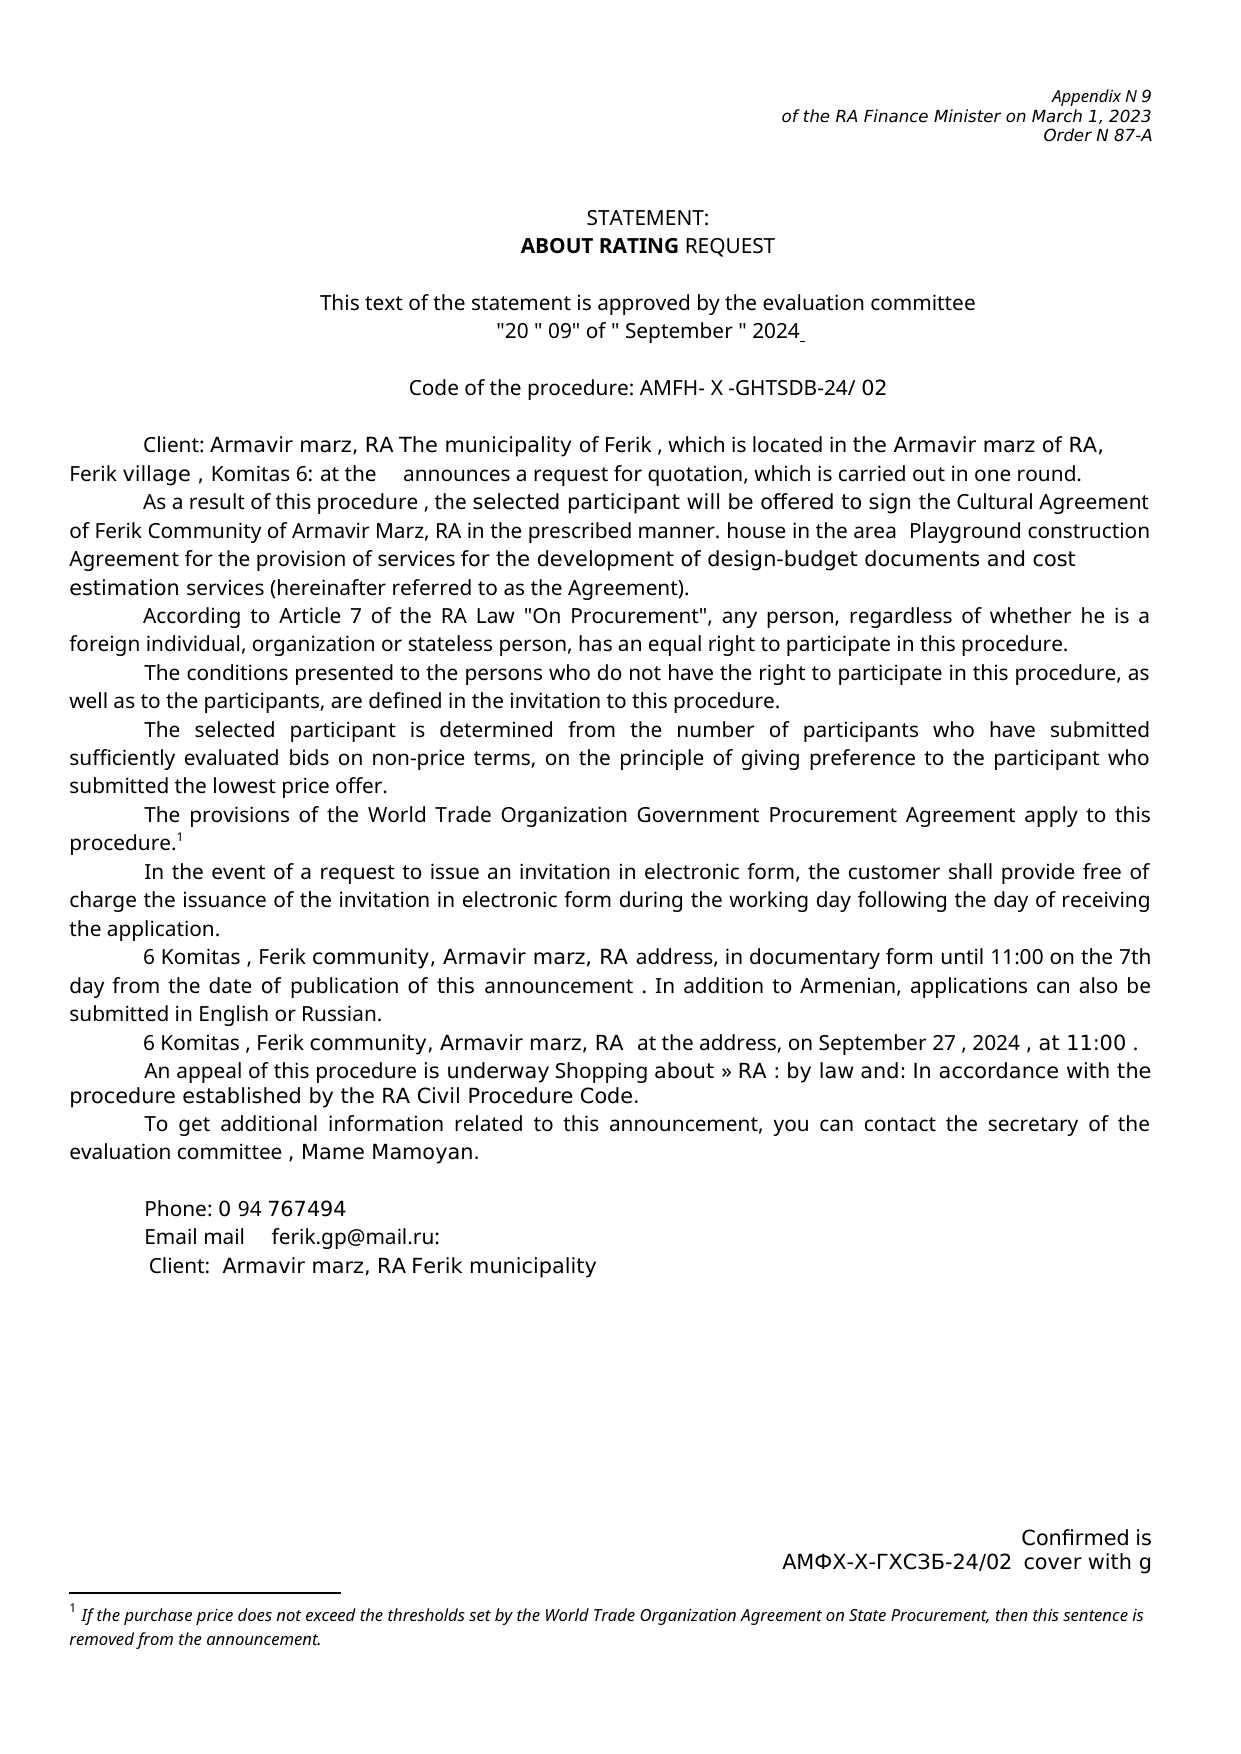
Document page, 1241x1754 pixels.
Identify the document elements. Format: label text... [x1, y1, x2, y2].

text An appeal of this procedure is underway Shopping​ about » RA : by law and: In accordance with the procedure established by the RA Civil Procedure Code. [69, 1056, 1152, 1109]
text STATEMENT: [69, 203, 1152, 231]
text of the RA Finance Minister on March 1, 2023 [69, 107, 1152, 126]
text As a result of this procedure , the selected participant will be offered to sign the Cultural Agreement of Ferik Community of Armavir Marz, RA in the prescribed manner. house in the area Playground construction Agreement for the provision of services for the development of design-budget documents and cost estimation services (hereinafter referred to as the Agreement). [69, 487, 1152, 601]
text Appendix N 9 [69, 84, 1152, 107]
text Email mail ferik.gp@mail.ru: [69, 1222, 1152, 1251]
text To get additional information related to this announcement, you can contact the secretary of the evaluation committee , Mame Mamoyan. [69, 1109, 1152, 1166]
text Order N 87-A [69, 126, 1152, 146]
text Phone: 0 94 767494 [69, 1194, 1152, 1222]
text This text of the statement is approved by the evaluation committee [69, 288, 1152, 317]
text Client: Armavir marz, RA Ferik municipality [69, 1251, 1152, 1279]
text ABOUT RATING REQUEST [69, 231, 1152, 260]
text The selected participant is determined from the number of participants who have submitted sufficiently evaluated bids on non-price terms, on the principle of giving preference to the participant who submitted the lowest price offer. [69, 715, 1152, 800]
text АМФХ-Х-ГХСЗБ-24/02 cover with g [69, 1550, 1152, 1574]
text According to Article 7 of the RA Law "On Procurement", any person, regardless of whether he is a foreign individual, organization or stateless person, has an equal right to participate in this procedure. [69, 601, 1152, 658]
text Client: Armavir marz, RA The municipality of Ferik , which is located in the Armavir marz of RA, Ferik village , Komitas 6: at the announces a request for quotation, which is carried out in one round. [69, 430, 1152, 487]
text "20 " 09" of " September " 2024 [69, 317, 1152, 345]
text Confirmed is [69, 1526, 1152, 1550]
text Code of the procedure: AMFH- X -GHTSDB-24/ 02 [69, 373, 1152, 402]
text In the event of a request to issue an invitation in electronic form, the customer shall provide free of charge the issuance of the invitation in electronic form during the working day following the day of receiving the application. [69, 857, 1152, 942]
text 6 Komitas , Ferik community, Armavir marz, RA address, in documentary form until 11:00 on the 7th day from the date of publication of this announcement . In addition to Armenian, applications can also be submitted in English or Russian. [69, 942, 1152, 1028]
text 6 Komitas , Ferik community, Armavir marz, RA at the address, on September 27 , 2024 , at 11:00 . [69, 1028, 1152, 1056]
text The provisions of the World Trade Organization Government Procurement Agreement apply to this procedure. [69, 800, 1152, 857]
text The conditions presented to the persons who do not have the right to participate in this procedure, as well as to the participants, are defined in the invitation to this procedure. [69, 658, 1152, 715]
